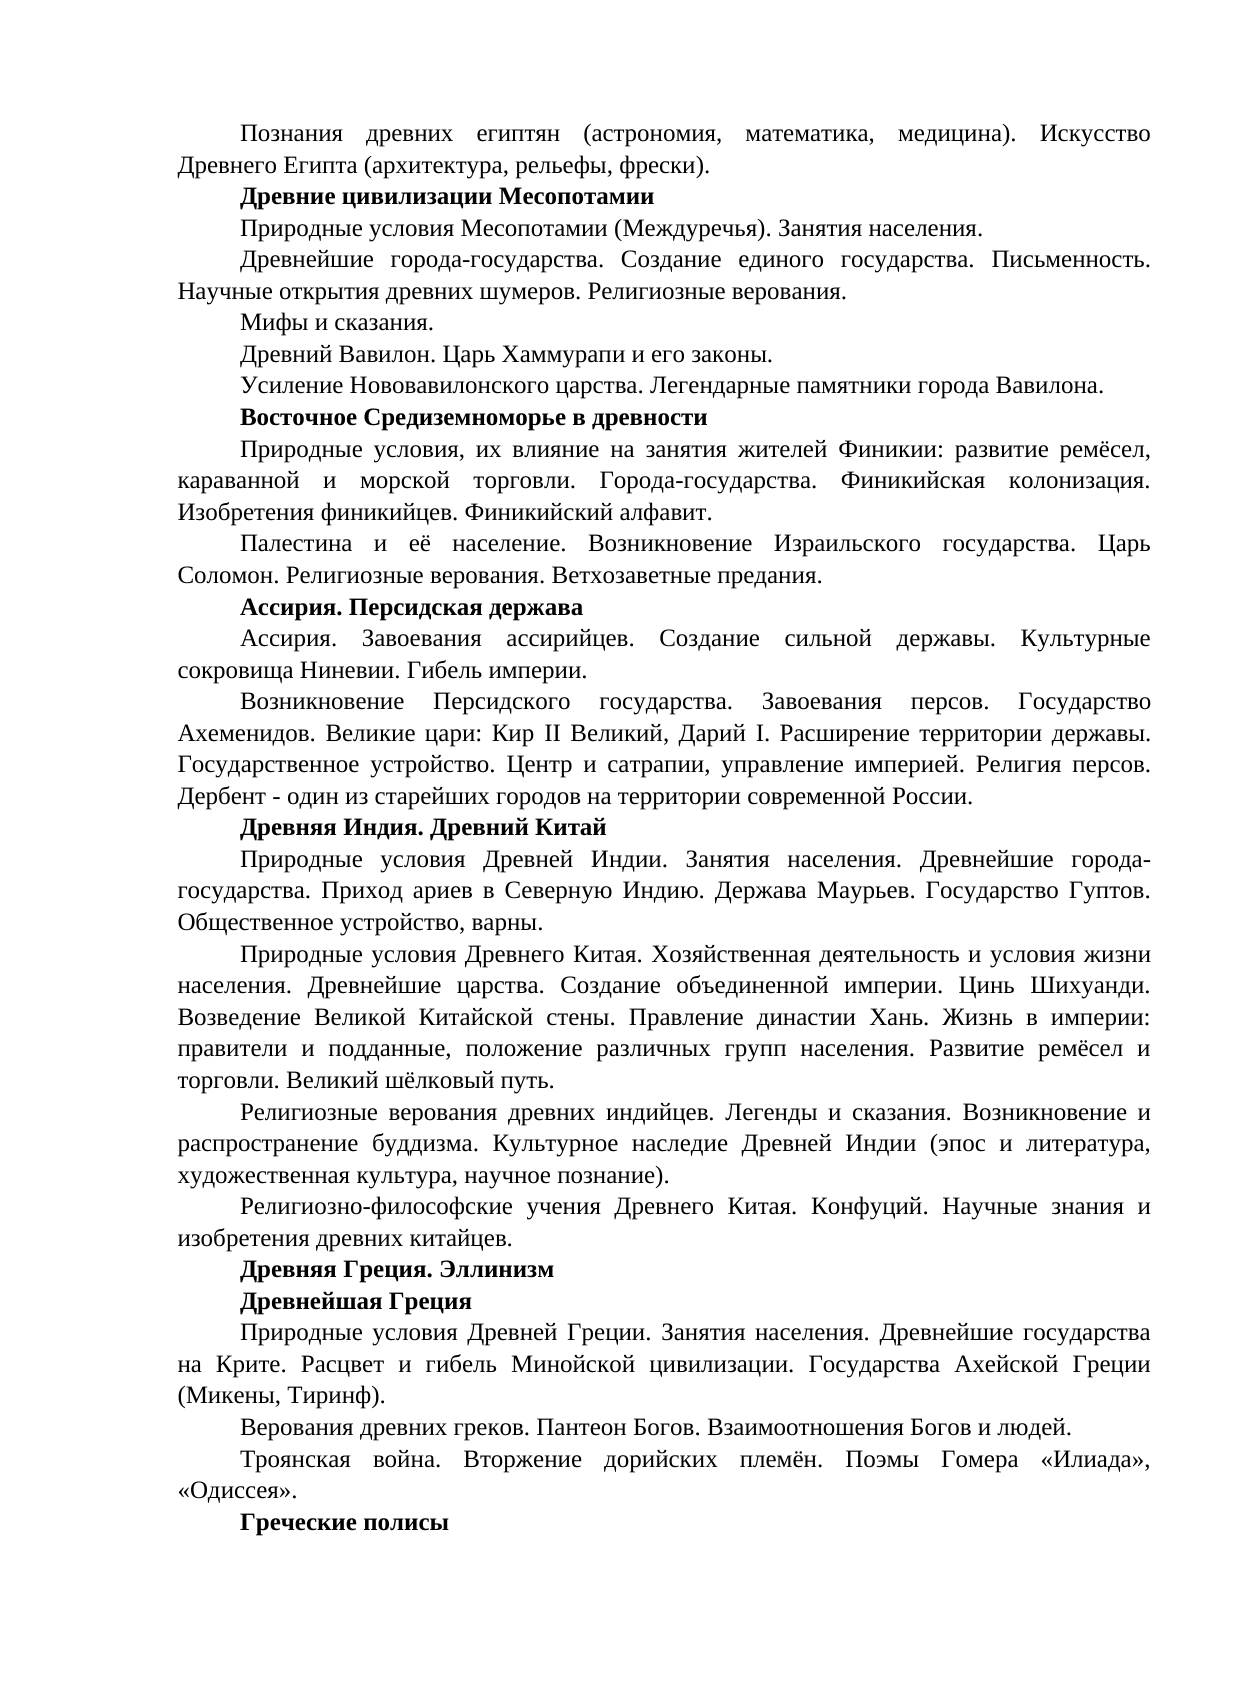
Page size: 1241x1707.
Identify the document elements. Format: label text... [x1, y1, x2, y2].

text Греческие полисы [177, 1507, 1152, 1536]
text Природные условия, их влияние на занятия жителей Финикии: развитие ремёсел, караванной и морской торговли. Города-государства. Финикийская колонизация. Изобретения финикийцев. Финикийский алфавит. [177, 434, 1152, 526]
text Познания древних египтян (астрономия, математика, медицина). Искусство Древнего Египта (архитектура, рельефы, фрески). [177, 118, 1152, 178]
text Древнейшая Греция [177, 1286, 1152, 1315]
text Древняя Греция. Эллинизм [177, 1254, 1152, 1283]
text Природные условия Древней Индии. Занятия населения. Древнейшие города-государства. Приход ариев в Северную Индию. Держава Маурьев. Государство Гуптов. Общественное устройство, варны. [177, 844, 1152, 936]
text Верования древних греков. Пантеон Богов. Взаимоотношения Богов и людей. [177, 1412, 1152, 1441]
text Древние цивилизации Месопотамии [177, 181, 1152, 210]
text Религиозно-философские учения Древнего Китая. Конфуций. Научные знания и изобретения древних китайцев. [177, 1191, 1152, 1252]
text Религиозные верования древних индийцев. Легенды и сказания. Возникновение и распространение буддизма. Культурное наследие Древней Индии (эпос и литература, художественная культура, научное познание). [177, 1097, 1152, 1188]
text Природные условия Древнего Китая. Хозяйственная деятельность и условия жизни населения. Древнейшие царства. Создание объединенной империи. Цинь Шихуанди. Возведение Великой Китайской стены. Правление династии Хань. Жизнь в империи: правители и подданные, положение различных групп населения. Развитие ремёсел и торговли. Великий шёлковый путь. [177, 939, 1152, 1094]
text Мифы и сказания. [177, 307, 1152, 336]
text Ассирия. Завоевания ассирийцев. Создание сильной державы. Культурные сокровища Ниневии. Гибель империи. [177, 623, 1152, 683]
text Троянская война. Вторжение дорийских племён. Поэмы Гомера «Илиада», «Одиссея». [177, 1444, 1152, 1504]
text Возникновение Персидского государства. Завоевания персов. Государство Ахеменидов. Великие цари: Кир II Великий, Дарий I. Расширение территории державы. Государственное устройство. Центр и сатрапии, управление империей. Религия персов. Дербент - один из старейших городов на территории современной России. [177, 686, 1152, 810]
text Древняя Индия. Древний Китай [177, 812, 1152, 841]
text Ассирия. Персидская держава [177, 592, 1152, 620]
text Природные условия Месопотамии (Междуречья). Занятия населения. [177, 213, 1152, 242]
text Природные условия Древней Греции. Занятия населения. Древнейшие государства на Крите. Расцвет и гибель Минойской цивилизации. Государства Ахейской Греции (Микены, Тиринф). [177, 1317, 1152, 1409]
text Усиление Нововавилонского царства. Легендарные памятники города Вавилона. [177, 371, 1152, 399]
text Палестина и её население. Возникновение Израильского государства. Царь Соломон. Религиозные верования. Ветхозаветные предания. [177, 528, 1152, 589]
text Древний Вавилон. Царь Хаммурапи и его законы. [177, 339, 1152, 368]
text Древнейшие города-государства. Создание единого государства. Письменность. Научные открытия древних шумеров. Религиозные верования. [177, 244, 1152, 305]
text Восточное Средиземноморье в древности [177, 402, 1152, 431]
